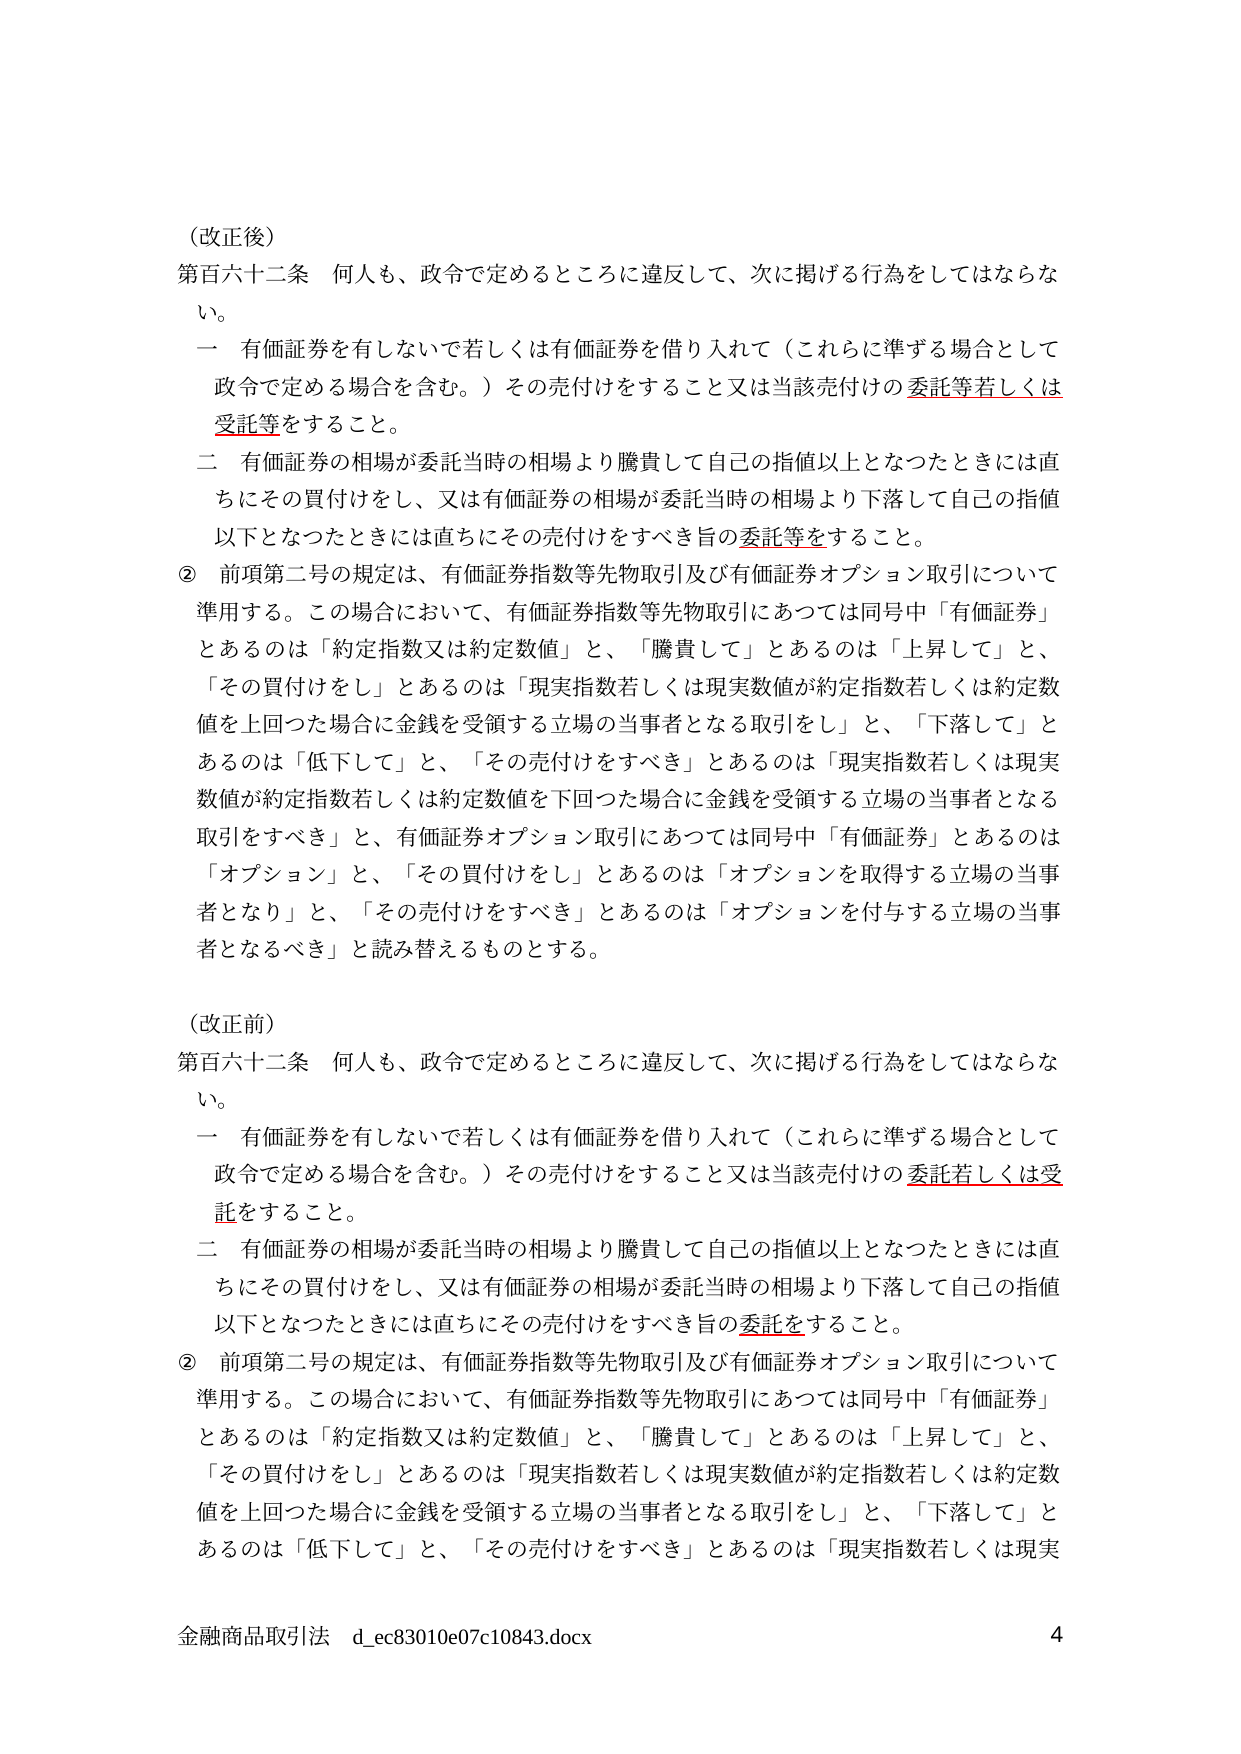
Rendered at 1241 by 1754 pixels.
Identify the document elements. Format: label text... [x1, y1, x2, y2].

text 二 有価証券の相場が委託当時の相場より騰貴して自己の指値以上となつたときには直ちにその買付けをし、又は有価証券の相場が委託当時の相場より下落して自己の指値以下となつたときには直ちにその売付けをすべき旨の委託等をすること。 [196, 442, 1063, 554]
text （改正前） [177, 1004, 1063, 1042]
text 一 有価証券を有しないで若しくは有価証券を借り入れて（これらに準ずる場合として政令で定める場合を含む。）その売付けをすること又は当該売付けの委託等若しくは受託等をすること。 [196, 329, 1063, 442]
text 一 有価証券を有しないで若しくは有価証券を借り入れて（これらに準ずる場合として政令で定める場合を含む。）その売付けをすること又は当該売付けの委託若しくは受託をすること。 [196, 1117, 1063, 1229]
text （改正後） [177, 217, 1063, 254]
text 二 有価証券の相場が委託当時の相場より騰貴して自己の指値以上となつたときには直ちにその買付けをし、又は有価証券の相場が委託当時の相場より下落して自己の指値以下となつたときには直ちにその売付けをすべき旨の委託をすること。 [196, 1229, 1063, 1342]
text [177, 1342, 1063, 1567]
text 第百六十二条 何人も、政令で定めるところに違反して、次に掲げる行為をしてはならない。 [177, 1042, 1063, 1117]
text 第百六十二条 何人も、政令で定めるところに違反して、次に掲げる行為をしてはならない。 [177, 254, 1063, 329]
